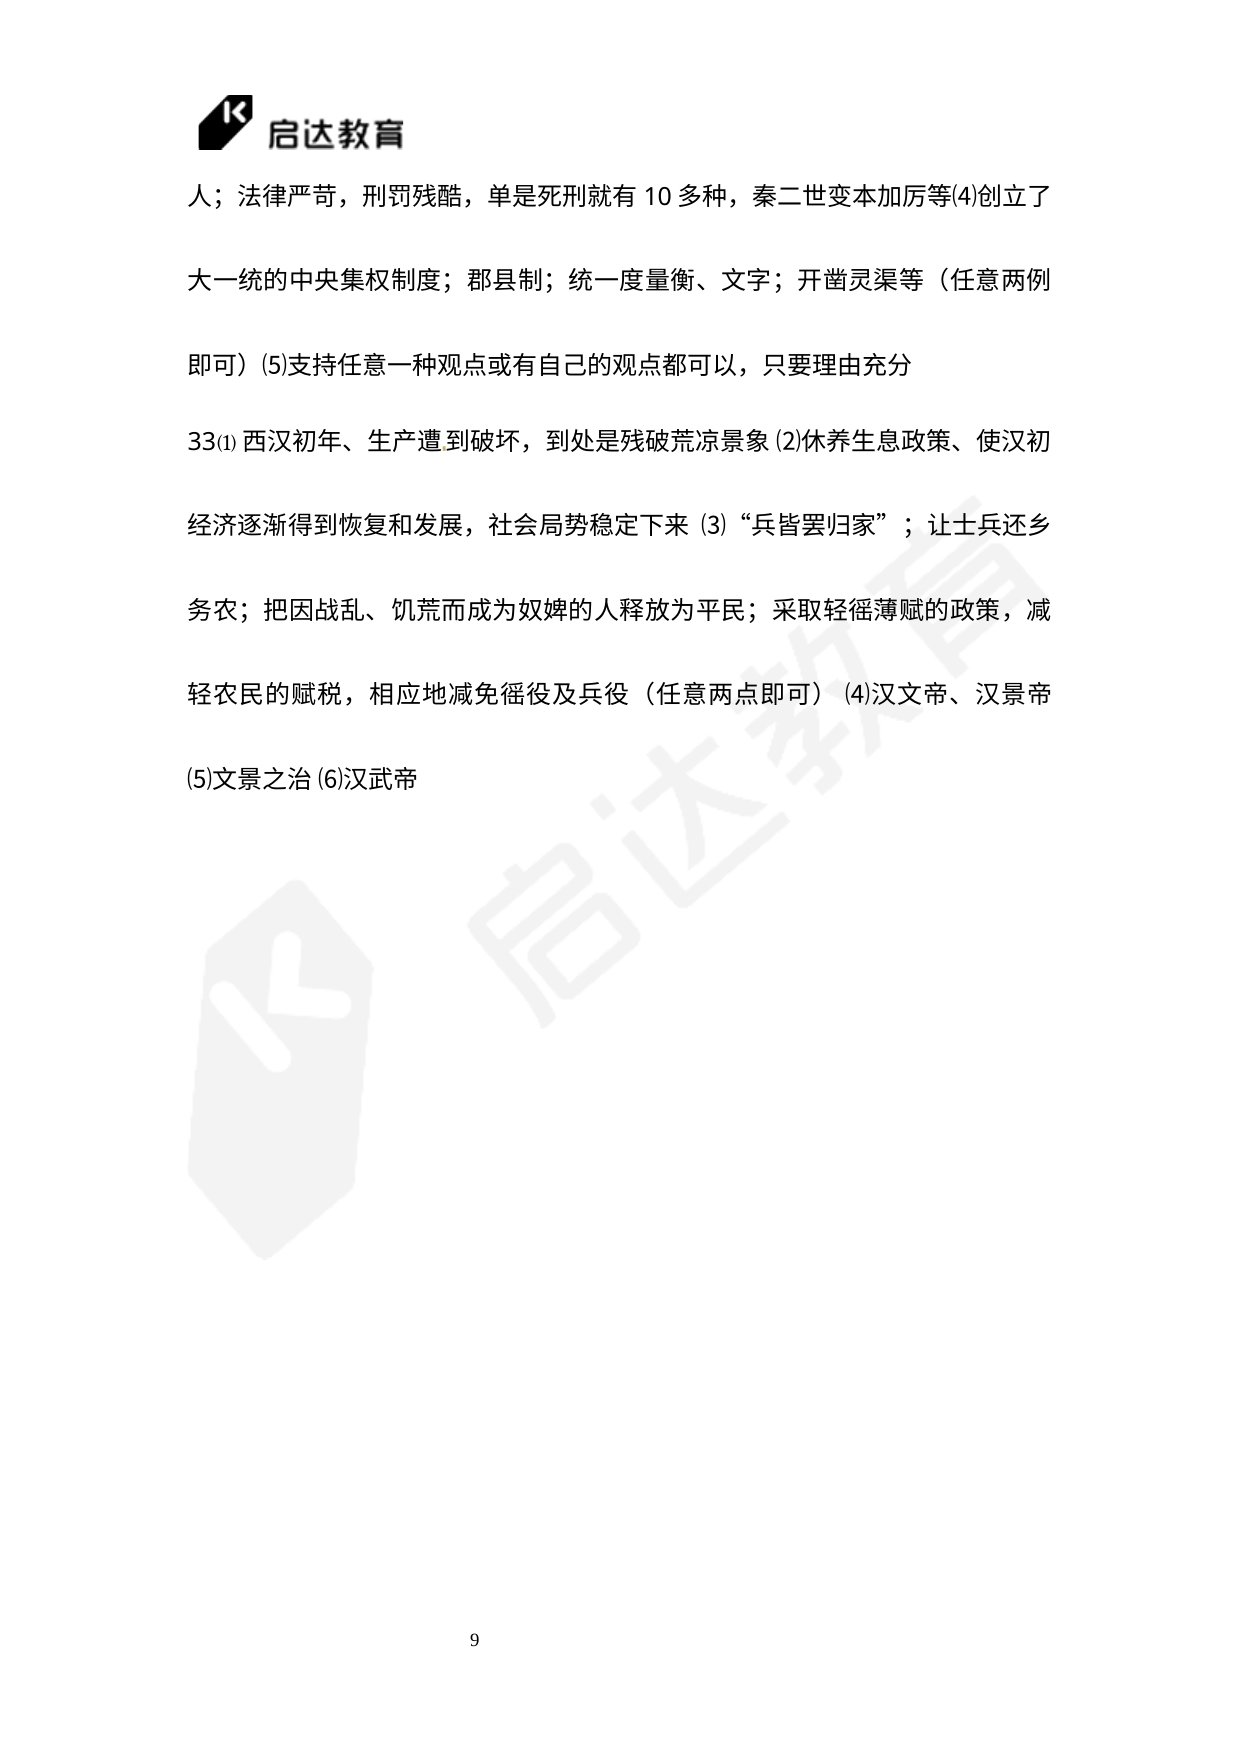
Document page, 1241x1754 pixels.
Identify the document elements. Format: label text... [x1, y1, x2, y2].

picture [198, 95, 404, 150]
text 33⑴西汉初年、生产遭到破坏，到处是残破荒凉景象 ⑵休养生息政策、使汉初经济逐渐得到恢复和发展，社会局势稳定下来 ⑶“兵皆罢归家”；让士兵还乡务农；把因战乱、饥荒而成为奴婢的人释放为平民；采取轻徭薄赋的政策，减轻农民的赋税，相应地减免徭役及兵役（任意两点即可） ⑷汉文帝、汉景帝 ⑸文景之治 ⑹汉武帝 [187, 407, 1053, 810]
